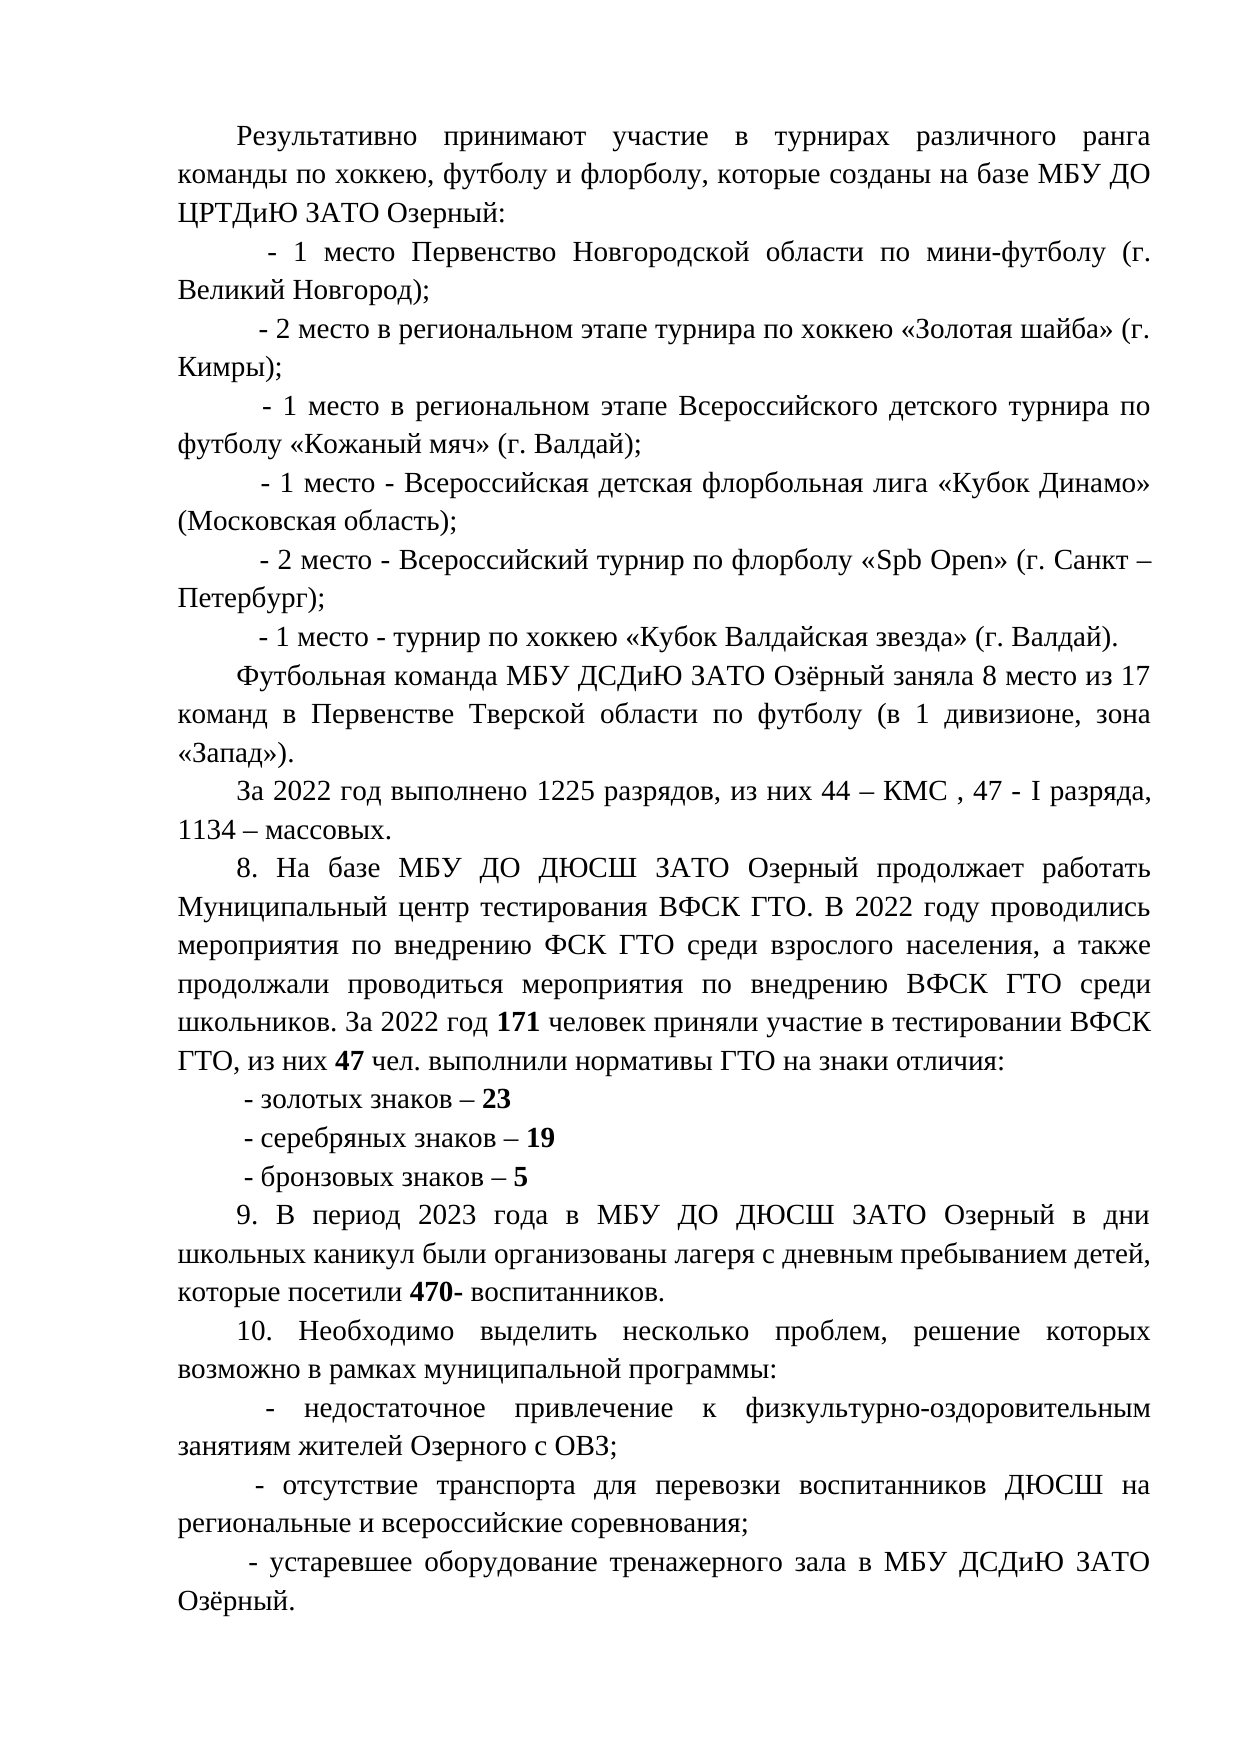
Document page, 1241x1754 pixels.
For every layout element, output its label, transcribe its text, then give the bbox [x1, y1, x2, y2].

text - недостаточное привлечение к физкультурно-оздоровительным занятиям жителей Озерного с ОВЗ; [177, 1390, 1152, 1462]
text Футбольная команда МБУ ДСДиЮ ЗАТО Озёрный заняла 8 место из 17 команд в Первенстве Тверской области по футболу (в 1 дивизионе, зона «Запад»). [177, 658, 1152, 768]
text 9. В период 2023 года в МБУ ДО ДЮСШ ЗАТО Озерный в дни школьных каникул были организованы лагеря с дневным пребыванием детей, которые посетили 470- воспитанников. [177, 1197, 1152, 1308]
text - бронзовых знаков – 5 [177, 1159, 1152, 1192]
text - 1 место - турнир по хоккею «Кубок Валдайская звезда» (г. Валдай). [177, 619, 1152, 653]
text - 1 место - Всероссийская детская флорбольная лига «Кубок Динамо» (Московская область); [177, 465, 1152, 537]
text - отсутствие транспорта для перевозки воспитанников ДЮСШ на региональные и всероссийские соревнования; [177, 1467, 1152, 1539]
text - золотых знаков – 23 [177, 1082, 1152, 1115]
text - 1 место в региональном этапе Всероссийского детского турнира по футболу «Кожаный мяч» (г. Валдай); [177, 388, 1152, 460]
text Результативно принимают участие в турнирах различного ранга команды по хоккею, футболу и флорболу, которые созданы на базе МБУ ДО ЦРТДиЮ ЗАТО Озерный: [177, 118, 1152, 229]
text 10. Необходимо выделить несколько проблем, решение которых возможно в рамках муниципальной программы: [177, 1313, 1152, 1385]
text - серебряных знаков – 19 [177, 1120, 1152, 1154]
text За 2022 год выполнено 1225 разрядов, из них 44 – КМС , 47 - I разряда, 1134 – массовых. [177, 773, 1152, 845]
text 8. На базе МБУ ДО ДЮСШ ЗАТО Озерный продолжает работать Муниципальный центр тестирования ВФСК ГТО. В 2022 году проводились мероприятия по внедрению ФСК ГТО среди взрослого населения, а также продолжали проводиться мероприятия по внедрению ВФСК ГТО среди школьников. За 2022 год 171 человек приняли участие в тестировании ВФСК ГТО, из них 47 чел. выполнили нормативы ГТО на знаки отличия: [177, 850, 1152, 1077]
text - 2 место - Всероссийский турнир по флорболу «Spb Open» (г. Санкт – Петербург); [177, 542, 1152, 614]
text - 1 место Первенство Новгородской области по мини-футболу (г. Великий Новгород); [177, 234, 1152, 306]
text - устаревшее оборудование тренажерного зала в МБУ ДСДиЮ ЗАТО Озёрный. [177, 1544, 1152, 1616]
text - 2 место в региональном этапе турнира по хоккею «Золотая шайба» (г. Кимры); [177, 311, 1152, 383]
